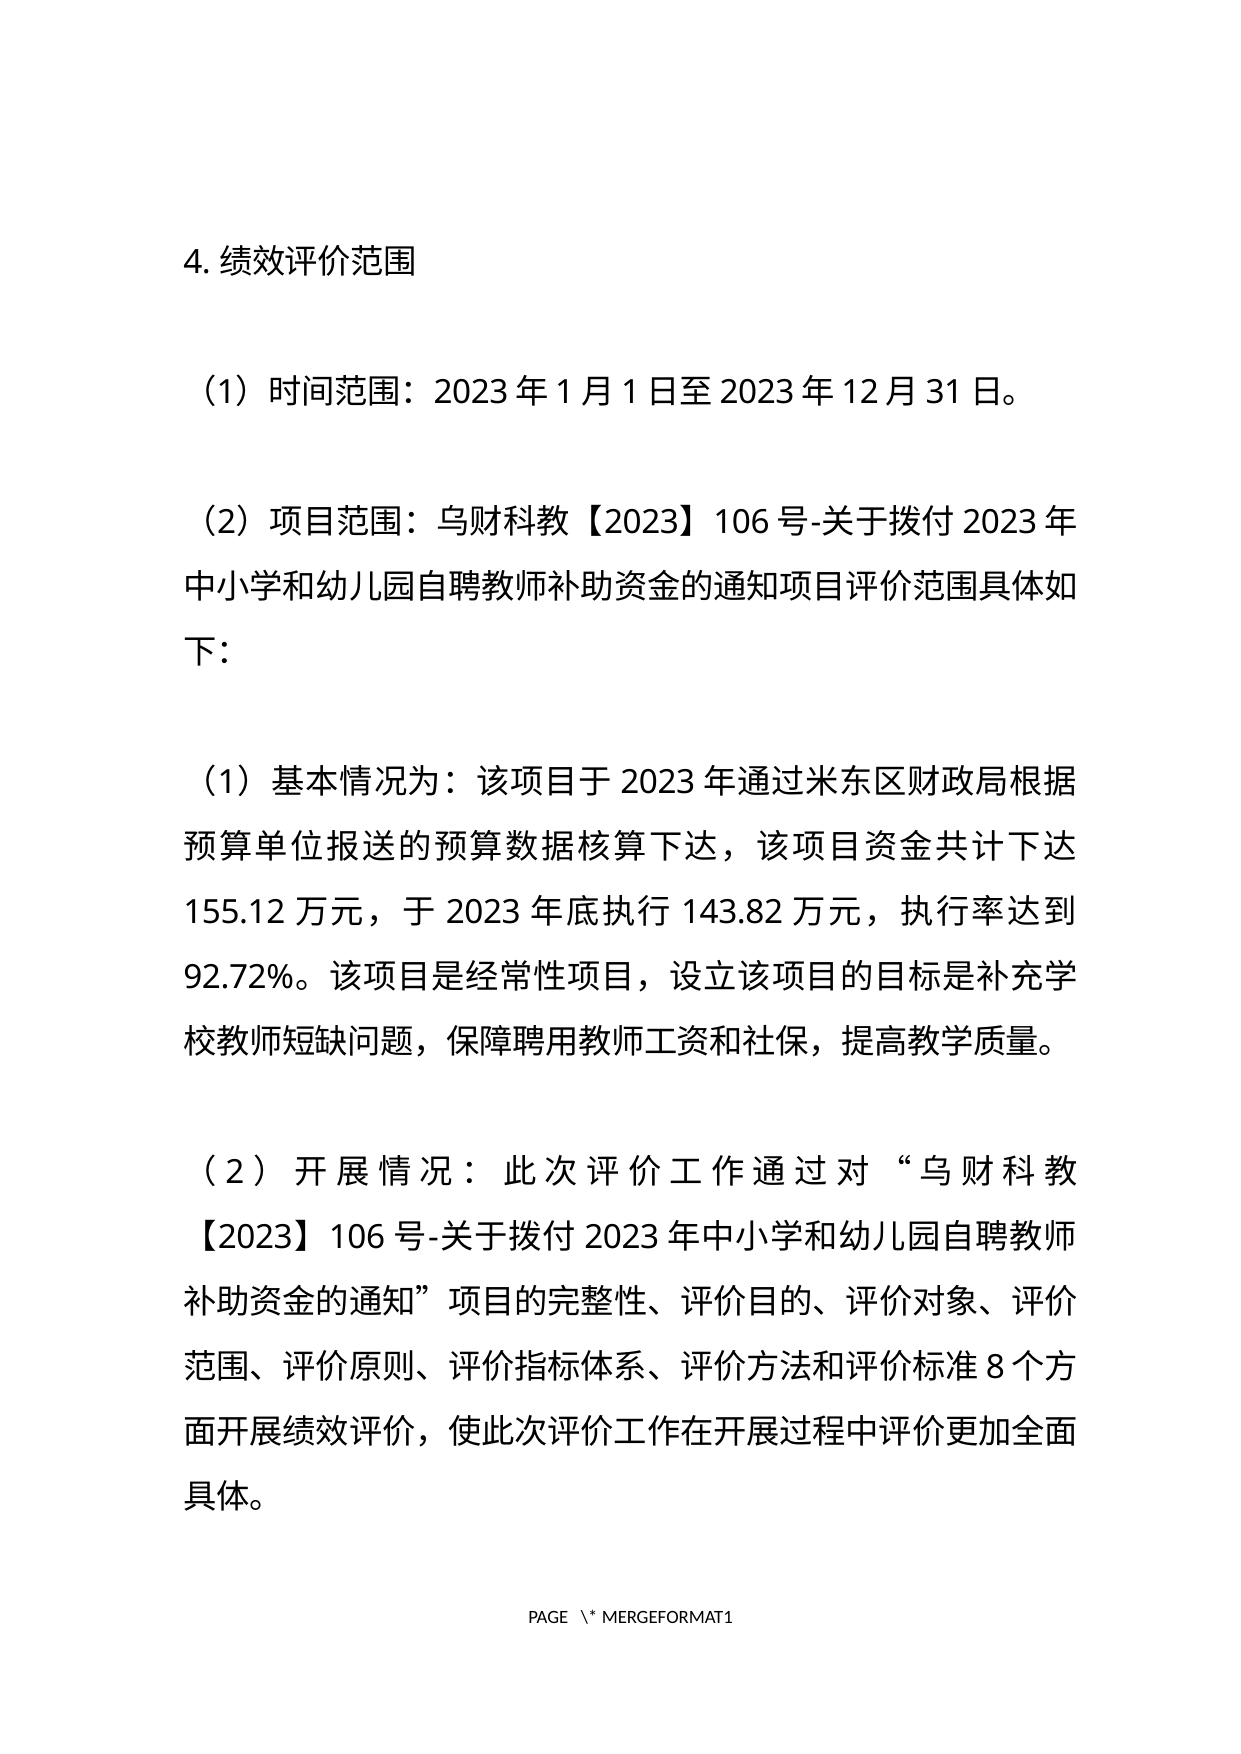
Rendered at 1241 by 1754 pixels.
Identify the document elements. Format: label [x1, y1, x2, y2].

text [183, 162, 1078, 1527]
